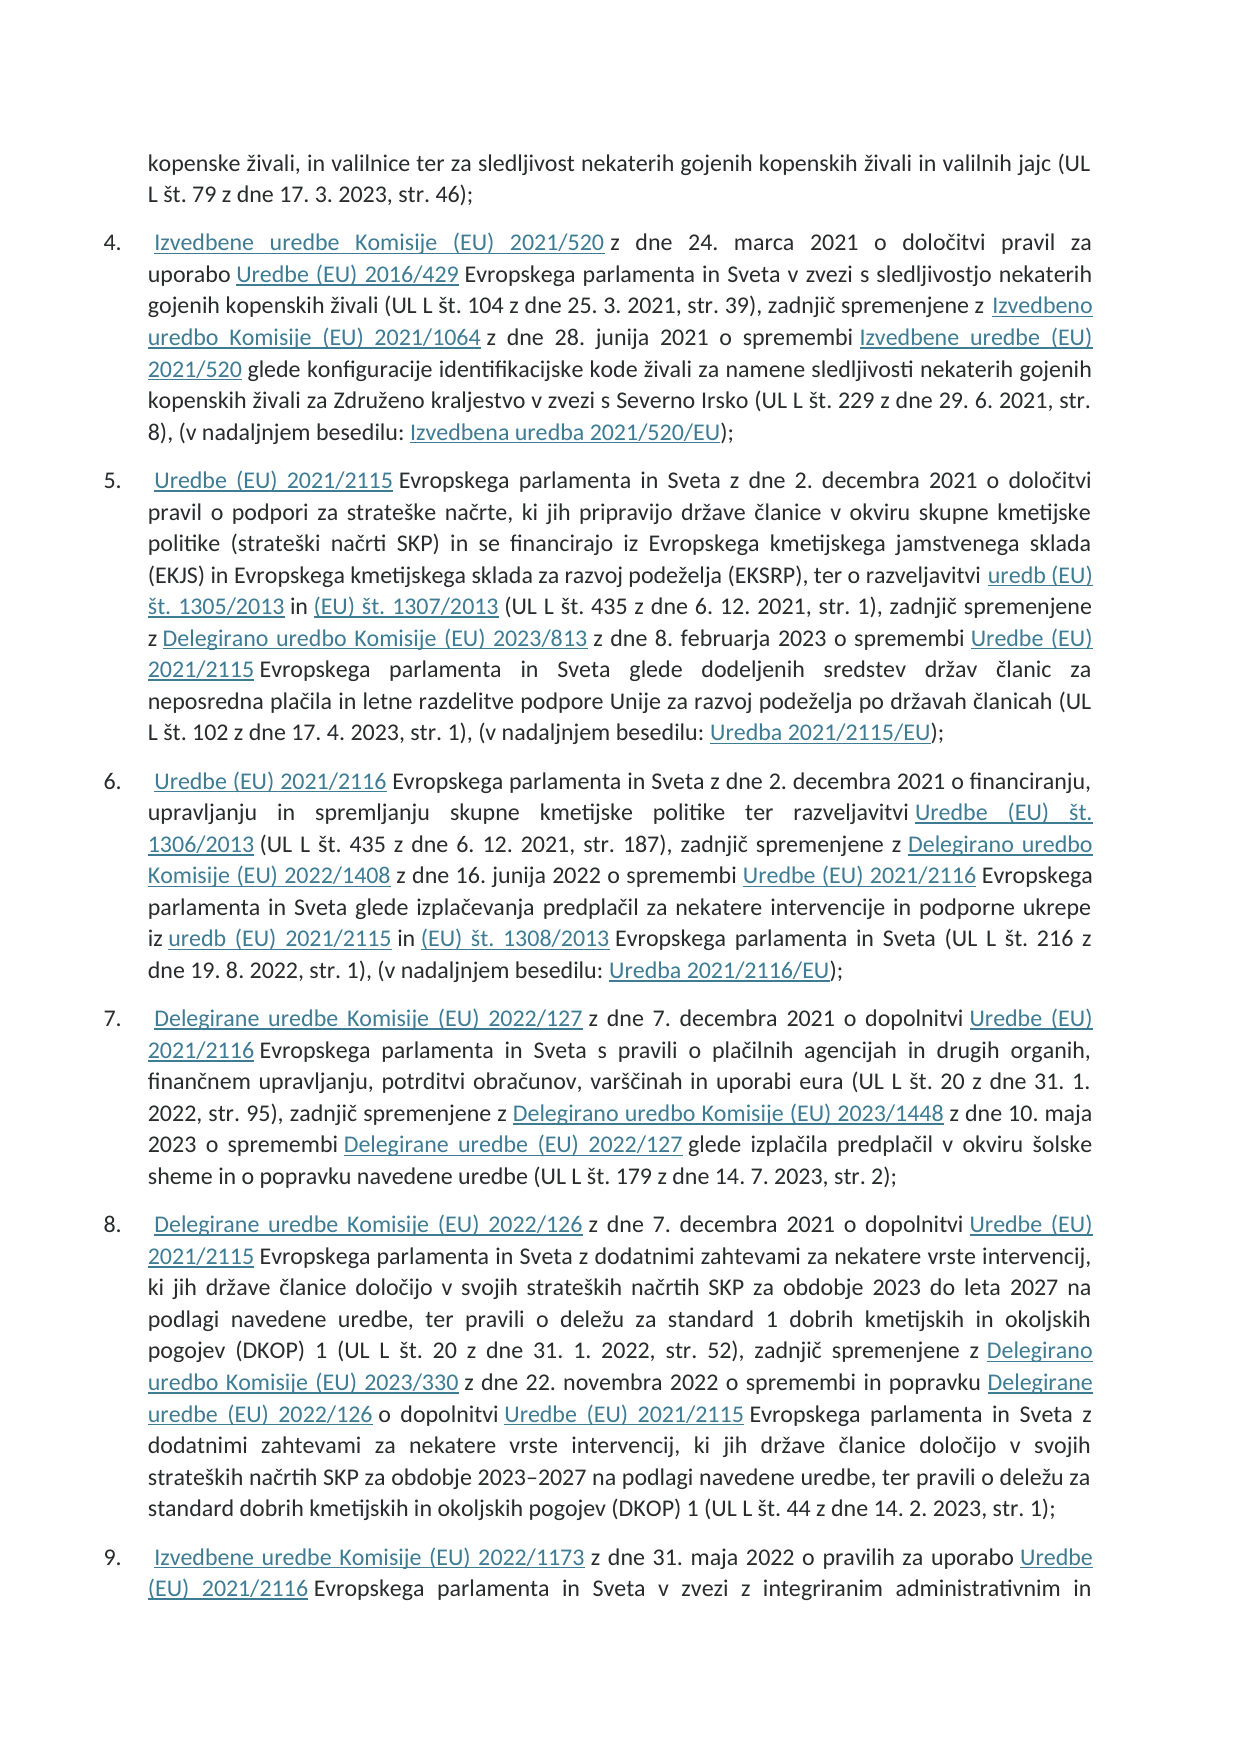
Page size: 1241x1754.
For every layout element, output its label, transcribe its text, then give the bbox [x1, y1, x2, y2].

text 6. Uredbe (EU) 2021/2116 Evropskega parlamenta in Sveta z dne 2. decembra 2021 o financiranju, upravljanju in spremljanju skupne kmetijske politike ter razveljavitvi Uredbe (EU) št. 1306/2013 (UL L št. 435 z dne 6. 12. 2021, str. 187), zadnjič spremenjene z Delegirano uredbo Komisije (EU) 2022/1408 z dne 16. junija 2022 o spremembi Uredbe (EU) 2021/2116 Evropskega parlamenta in Sveta glede izplačevanja predplačil za nekatere intervencije in podporne ukrepe iz uredb (EU) 2021/2115 in (EU) št. 1308/2013 Evropskega parlamenta in Sveta (UL L št. 216 z dne 19. 8. 2022, str. 1), (v nadaljnjem besedilu: Uredba 2021/2116/EU); [103, 766, 1093, 984]
text 4. Izvedbene uredbe Komisije (EU) 2021/520 z dne 24. marca 2021 o določitvi pravil za uporabo Uredbe (EU) 2016/429 Evropskega parlamenta in Sveta v zvezi s sledljivostjo nekaterih gojenih kopenskih živali (UL L št. 104 z dne 25. 3. 2021, str. 39), zadnjič spremenjene z Izvedbeno uredbo Komisije (EU) 2021/1064 z dne 28. junija 2021 o spremembi Izvedbene uredbe (EU) 2021/520 glede konfiguracije identifikacijske kode živali za namene sledljivosti nekaterih gojenih kopenskih živali za Združeno kraljestvo v zvezi s Severno Irsko (UL L št. 229 z dne 29. 6. 2021, str. 8), (v nadaljnjem besedilu: Izvedbena uredba 2021/520/EU); [103, 227, 1093, 446]
text 5. Uredbe (EU) 2021/2115 Evropskega parlamenta in Sveta z dne 2. decembra 2021 o določitvi pravil o podpori za strateške načrte, ki jih pripravijo države članice v okviru skupne kmetijske politike (strateški načrti SKP) in se financirajo iz Evropskega kmetijskega jamstvenega sklada (EKJS) in Evropskega kmetijskega sklada za razvoj podeželja (EKSRP), ter o razveljavitvi uredb (EU) št. 1305/2013 in (EU) št. 1307/2013 (UL L št. 435 z dne 6. 12. 2021, str. 1), zadnjič spremenjene z Delegirano uredbo Komisije (EU) 2023/813 z dne 8. februarja 2023 o spremembi Uredbe (EU) 2021/2115 Evropskega parlamenta in Sveta glede dodeljenih sredstev držav članic za neposredna plačila in letne razdelitve podpore Unije za razvoj podeželja po državah članicah (UL L št. 102 z dne 17. 4. 2023, str. 1), (v nadaljnjem besedilu: Uredba 2021/2115/EU); [103, 465, 1093, 747]
text 7. Delegirane uredbe Komisije (EU) 2022/127 z dne 7. decembra 2021 o dopolnitvi Uredbe (EU) 2021/2116 Evropskega parlamenta in Sveta s pravili o plačilnih agencijah in drugih organih, finančnem upravljanju, potrditvi obračunov, varščinah in uporabi eura (UL L št. 20 z dne 31. 1. 2022, str. 95), zadnjič spremenjene z Delegirano uredbo Komisije (EU) 2023/1448 z dne 10. maja 2023 o spremembi Delegirane uredbe (EU) 2022/127 glede izplačila predplačil v okviru šolske sheme in o popravku navedene uredbe (UL L št. 179 z dne 14. 7. 2023, str. 2); [103, 1003, 1093, 1190]
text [103, 1542, 1093, 1602]
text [103, 148, 1093, 208]
text 8. Delegirane uredbe Komisije (EU) 2022/126 z dne 7. decembra 2021 o dopolnitvi Uredbe (EU) 2021/2115 Evropskega parlamenta in Sveta z dodatnimi zahtevami za nekatere vrste intervencij, ki jih države članice določijo v svojih strateških načrtih SKP za obdobje 2023 do leta 2027 na podlagi navedene uredbe, ter pravili o deležu za standard 1 dobrih kmetijskih in okoljskih pogojev (DKOP) 1 (UL L št. 20 z dne 31. 1. 2022, str. 52), zadnjič spremenjene z Delegirano uredbo Komisije (EU) 2023/330 z dne 22. novembra 2022 o spremembi in popravku Delegirane uredbe (EU) 2022/126 o dopolnitvi Uredbe (EU) 2021/2115 Evropskega parlamenta in Sveta z dodatnimi zahtevami za nekatere vrste intervencij, ki jih države članice določijo v svojih strateških načrtih SKP za obdobje 2023–2027 na podlagi navedene uredbe, ter pravili o deležu za standard dobrih kmetijskih in okoljskih pogojev (DKOP) 1 (UL L št. 44 z dne 14. 2. 2023, str. 1); [103, 1209, 1093, 1523]
